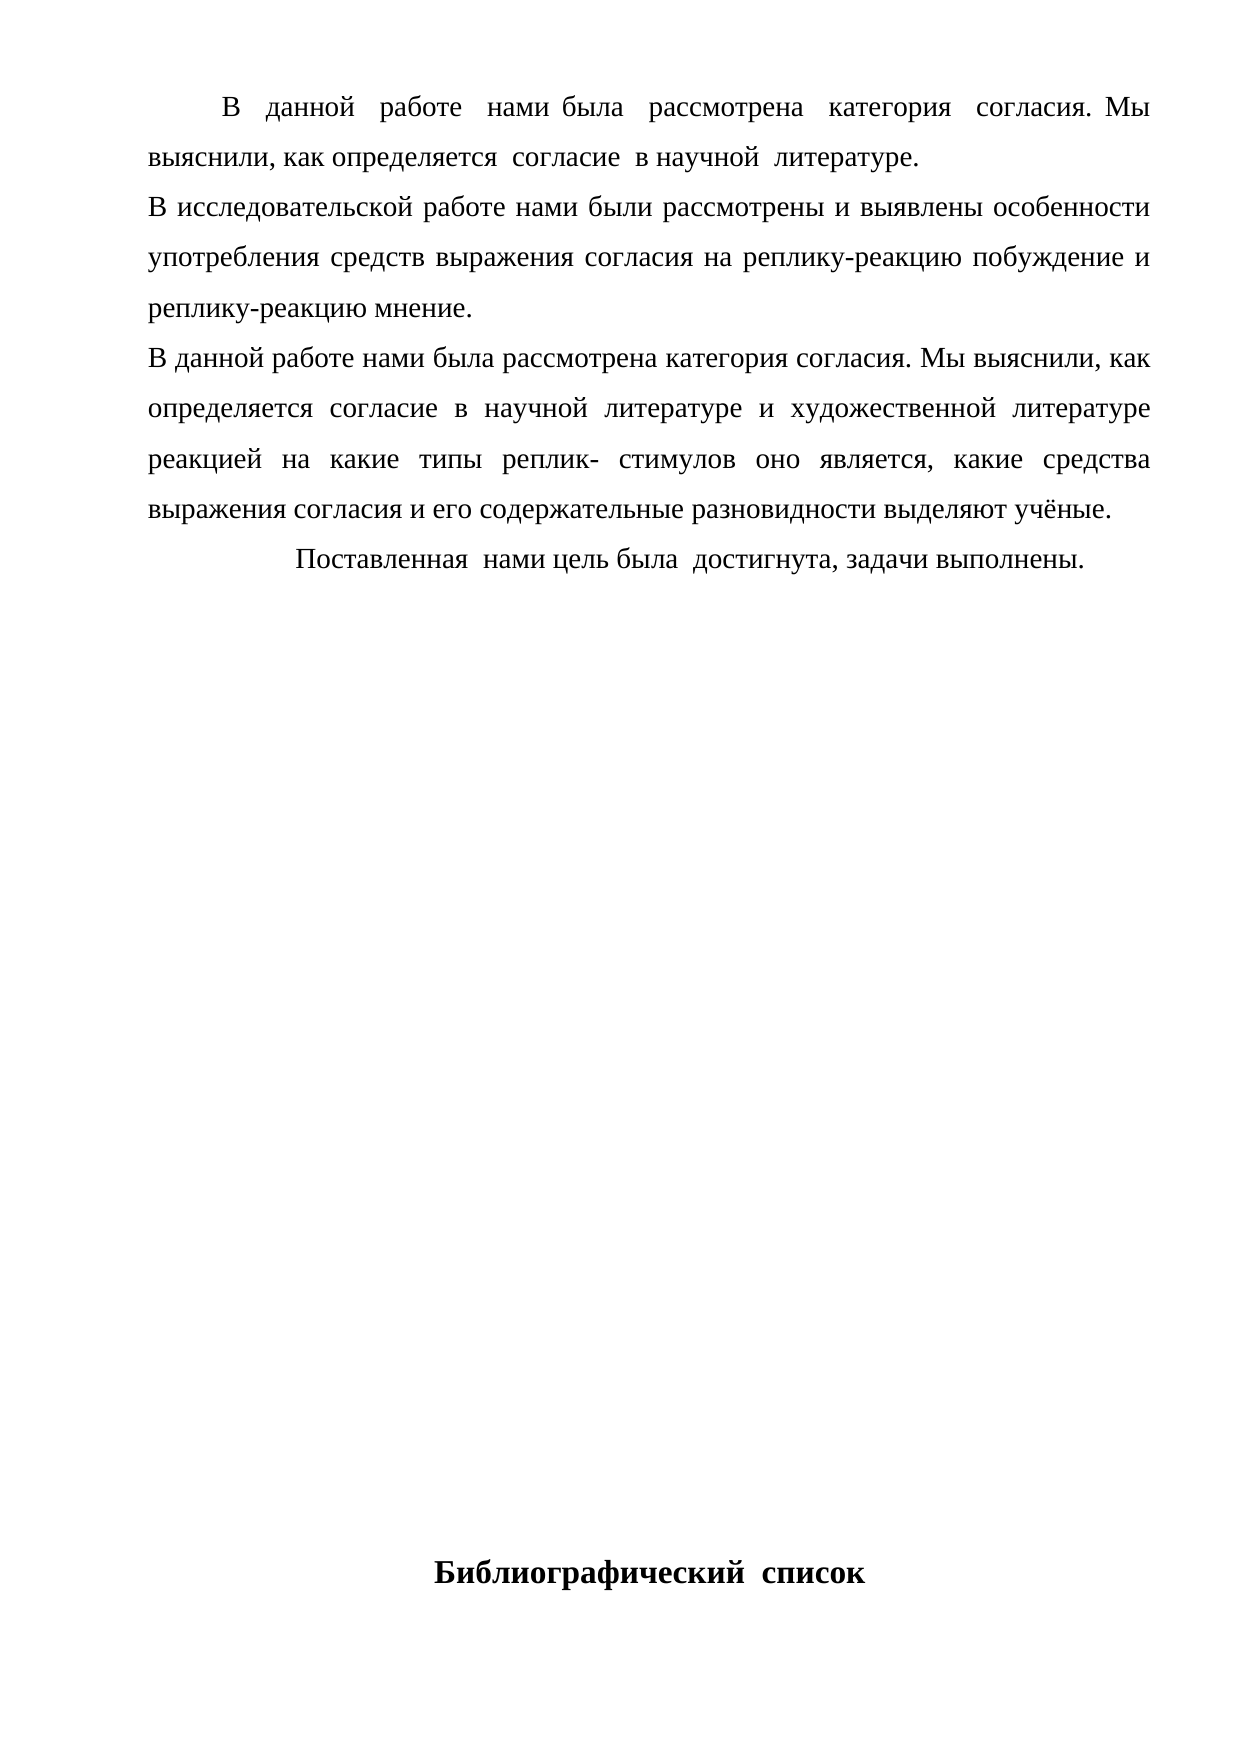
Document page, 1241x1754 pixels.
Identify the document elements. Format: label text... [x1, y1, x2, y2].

text Библиографический список [148, 1553, 1152, 1591]
text В данной работе нами была рассмотрена категория согласия. Мы выяснили, как определяется согласие в научной литературе и художественной литературе реакцией на какие типы реплик- стимулов оно является, какие средства выражения согласия и его содержательные разновидности выделяют учёные. [148, 340, 1152, 525]
text Поставленная нами цель была достигнута, задачи выполнены. [148, 541, 1152, 575]
text В данной работе нами была рассмотрена категория согласия. Мы выяснили, как определяется согласие в научной литературе. [148, 89, 1152, 172]
text В исследовательской работе нами были рассмотрены и выявлены особенности употребления средств выражения согласия на реплику-реакцию побуждение и реплику-реакцию мнение. [148, 189, 1152, 323]
